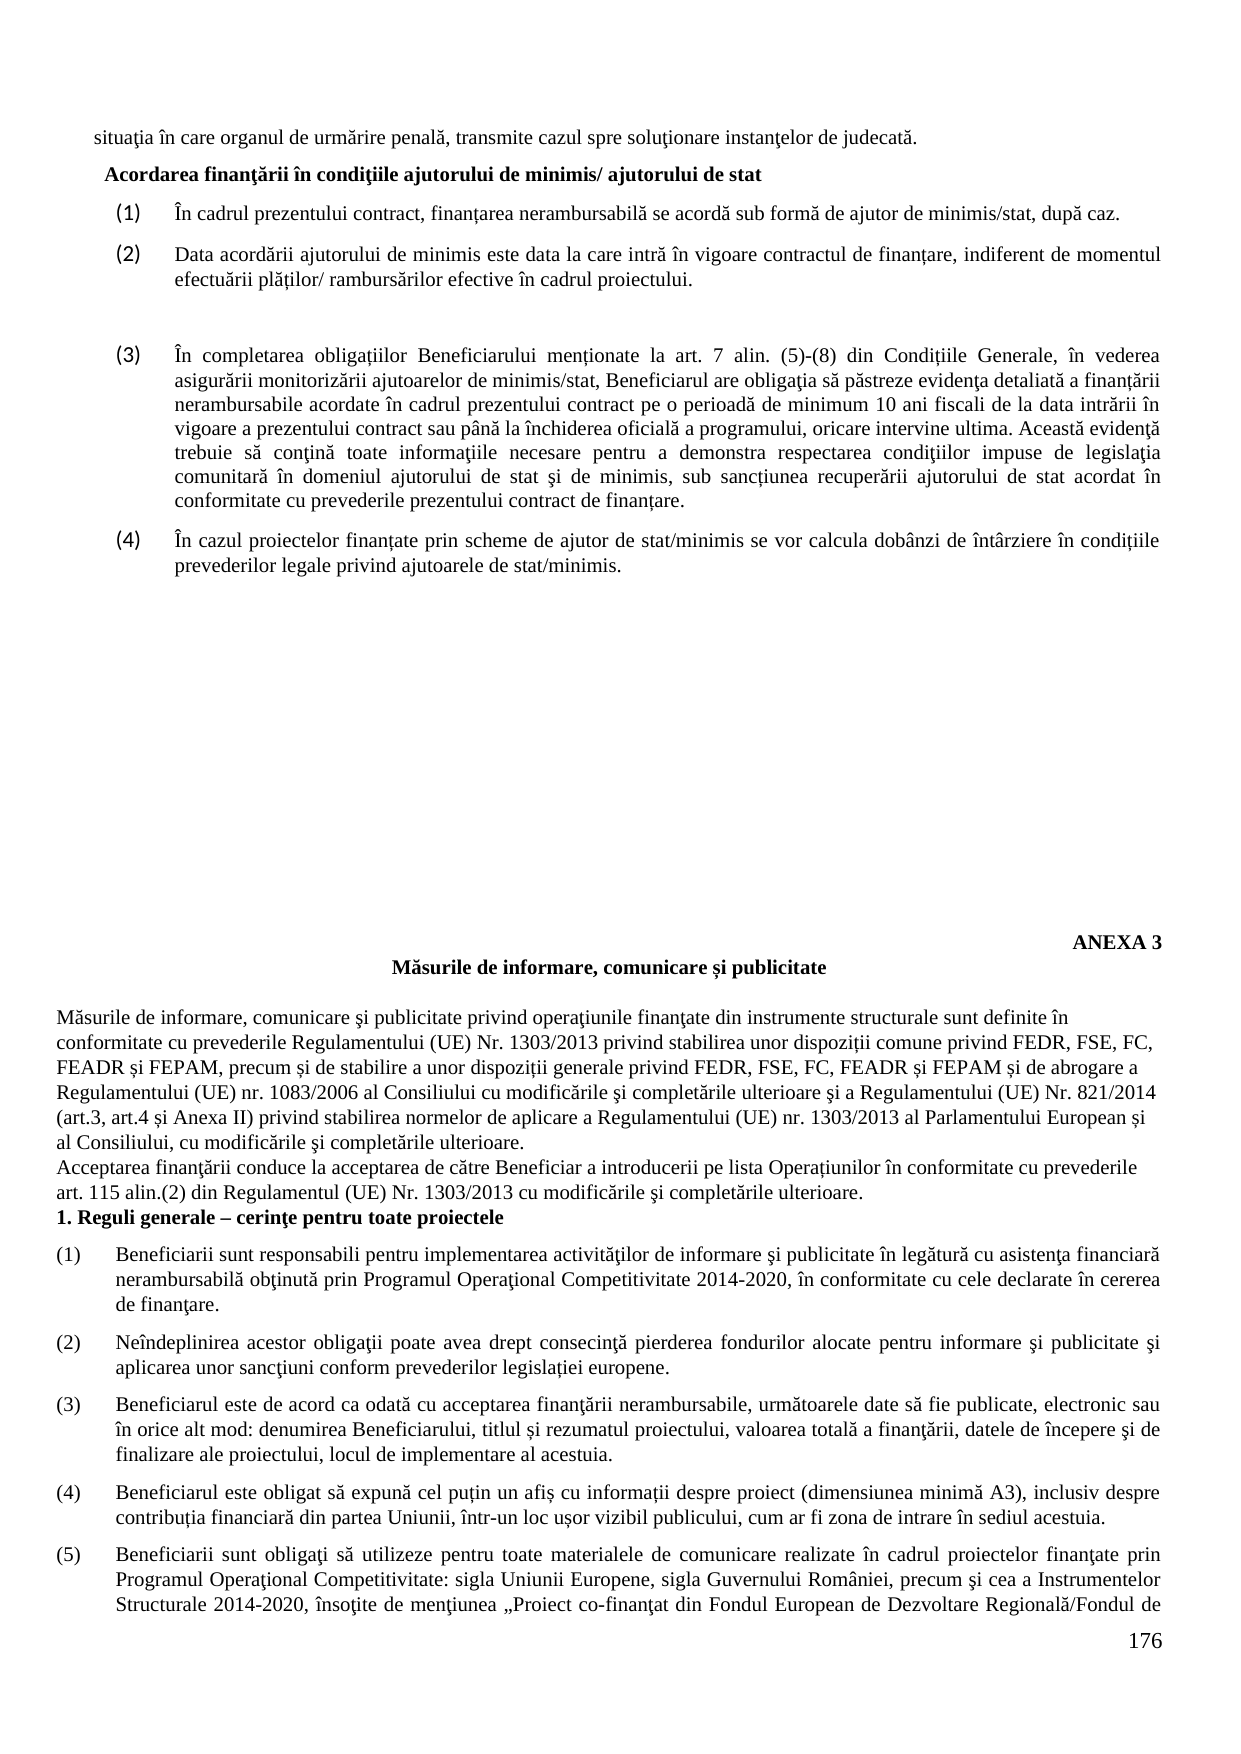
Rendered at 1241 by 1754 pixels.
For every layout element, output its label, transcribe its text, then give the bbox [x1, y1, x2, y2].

list Beneficiarul este obligat să expună cel puțin un afiș cu informații despre proiect (dimensiunea minimă A3), inclusiv despre contribuția financiară din partea Uniunii, într-un loc ușor vizibil publicului, cum ar fi zona de intrare în sediul acestuia. [56, 1479, 1162, 1529]
list În cadrul prezentului contract, finanțarea nerambursabilă se acordă sub formă de ajutor de minimis/stat, după caz. [115, 198, 1162, 226]
list Neîndeplinirea acestor obligaţii poate avea drept consecinţă pierderea fondurilor alocate pentru informare şi publicitate şi aplicarea unor sancţiuni conform prevederilor legislației europene. [56, 1329, 1162, 1379]
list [56, 1541, 1162, 1616]
list Beneficiarii sunt responsabili pentru implementarea activităţilor de informare şi publicitate în legătură cu asistenţa financiară nerambursabilă obţinută prin Programul Operaţional Competitivitate 2014-2020, în conformitate cu cele declarate în cererea de finanţare. [56, 1241, 1162, 1316]
text Măsurile de informare, comunicare şi publicitate privind operaţiunile finanţate din instrumente structurale sunt definite în conformitate cu prevederile Regulamentului (UE) Nr. 1303/2013 privind stabilirea unor dispoziții comune privind FEDR, FSE, FC, FEADR și FEPAM, precum și de stabilire a unor dispoziții generale privind FEDR, FSE, FC, FEADR și FEPAM și de abrogare a Regulamentului (UE) nr. 1083/2006 al Consiliului cu modificările şi completările ulterioare şi a Regulamentului (UE) Nr. 821/2014 (art.3, art.4 și Anexa II) privind stabilirea normelor de aplicare a Regulamentului (UE) nr. 1303/2013 al Parlamentului European și al Consiliului, cu modificările şi completările ulterioare. [56, 1004, 1162, 1154]
text Măsurile de informare, comunicare și publicitate [56, 954, 1162, 979]
list În cazul proiectelor finanțate prin scheme de ajutor de stat/minimis se vor calcula dobânzi de întârziere în condițiile prevederilor legale privind ajutoarele de stat/minimis. [115, 525, 1162, 577]
list Data acordării ajutorului de minimis este data la care intră în vigoare contractul de finanțare, indiferent de momentul efectuării plăților/ rambursărilor efective în cadrul proiectului. [115, 239, 1162, 291]
text Acceptarea finanţării conduce la acceptarea de către Beneficiar a introducerii pe lista Operațiunilor în conformitate cu prevederile art. 115 alin.(2) din Regulamentul (UE) Nr. 1303/2013 cu modificările şi completările ulterioare. [56, 1154, 1162, 1204]
text 1. Reguli generale – cerinţe pentru toate proiectele [56, 1204, 1162, 1229]
text Acordarea finanţării în condiţiile ajutorului de minimis/ ajutorului de stat [94, 162, 1162, 186]
list Beneficiarul este de acord ca odată cu acceptarea finanţării nerambursabile, următoarele date să fie publicate, electronic sau în orice alt mod: denumirea Beneficiarului, titlul și rezumatul proiectului, valoarea totală a finanţării, datele de începere şi de finalizare ale proiectului, locul de implementare al acestuia. [56, 1391, 1162, 1466]
list În completarea obligațiilor Beneficiarului menționate la art. 7 alin. (5)-(8) din Condițiile Generale, în vederea asigurării monitorizării ajutoarelor de minimis/stat, Beneficiarul are obligaţia să păstreze evidenţa detaliată a finanțării nerambursabile acordate în cadrul prezentului contract pe o perioadă de minimum 10 ani fiscali de la data intrării în vigoare a prezentului contract sau până la închiderea oficială a programului, oricare intervine ultima. Această evidenţă trebuie să conţină toate informaţiile necesare pentru a demonstra respectarea condiţiilor impuse de legislaţia comunitară în domeniul ajutorului de stat şi de minimis, sub sancțiunea recuperării ajutorului de stat acordat în conformitate cu prevederile prezentului contract de finanțare. [115, 340, 1162, 512]
text ANEXA 3 [56, 929, 1162, 954]
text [94, 125, 1162, 149]
